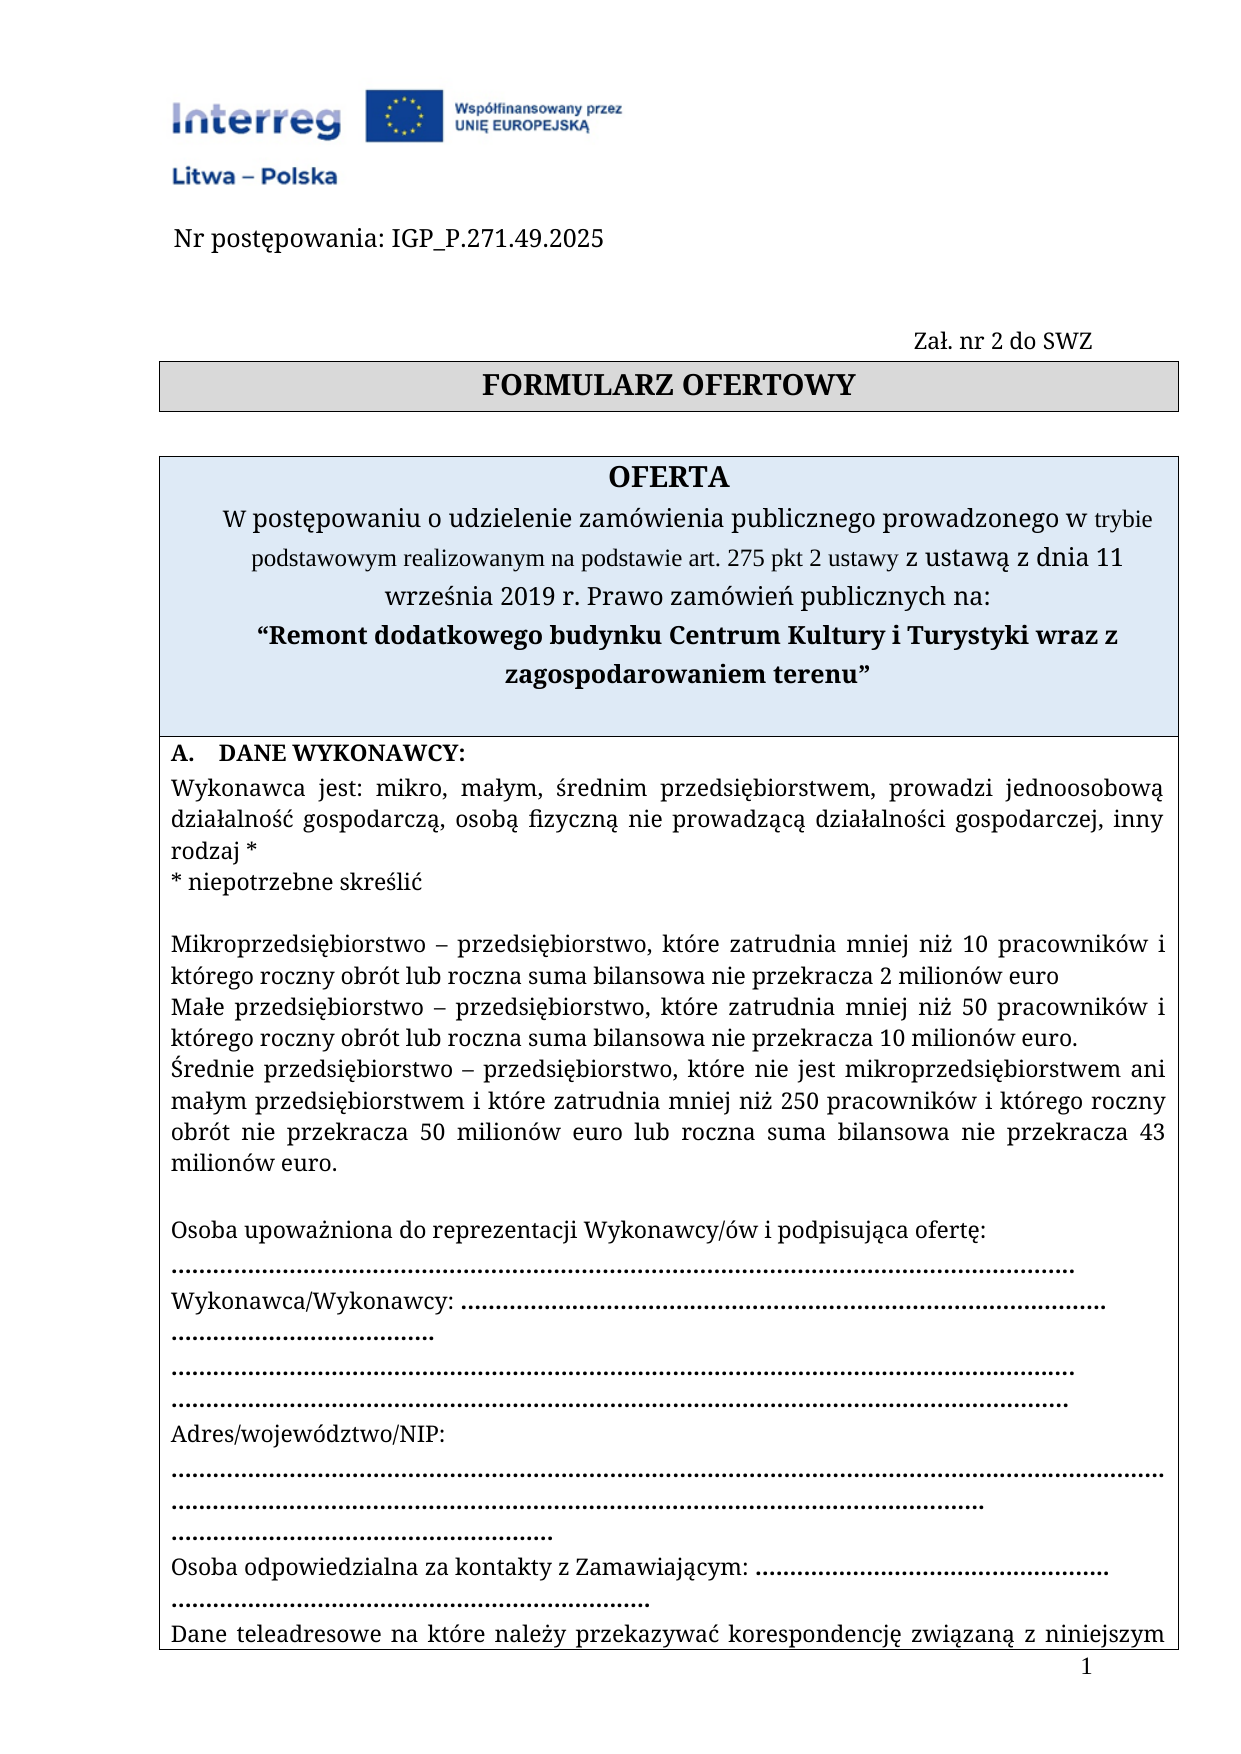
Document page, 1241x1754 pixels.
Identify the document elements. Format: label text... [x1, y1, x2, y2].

picture [147, 65, 649, 217]
text Zał. nr 2 do SWZ [148, 325, 1093, 357]
table_header FORMULARZ OFERTOWY [160, 362, 1178, 411]
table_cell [160, 737, 1178, 1649]
table_header OFERTA W postępowaniu o udzielenie zamówienia publicznego prowadzonego w trybie podstawowym realizowanym na podstawie art. 275 pkt 2 ustawy z ustawą z dnia 11 września 2019 r. Prawo zamówień publicznych na: “Remont dodatkowego budynku Centrum Kultury i Turystyki wraz z zagospodarowaniem terenu” [160, 457, 1178, 736]
text Nr postępowania: IGP_P.271.49.2025 [148, 220, 1093, 254]
